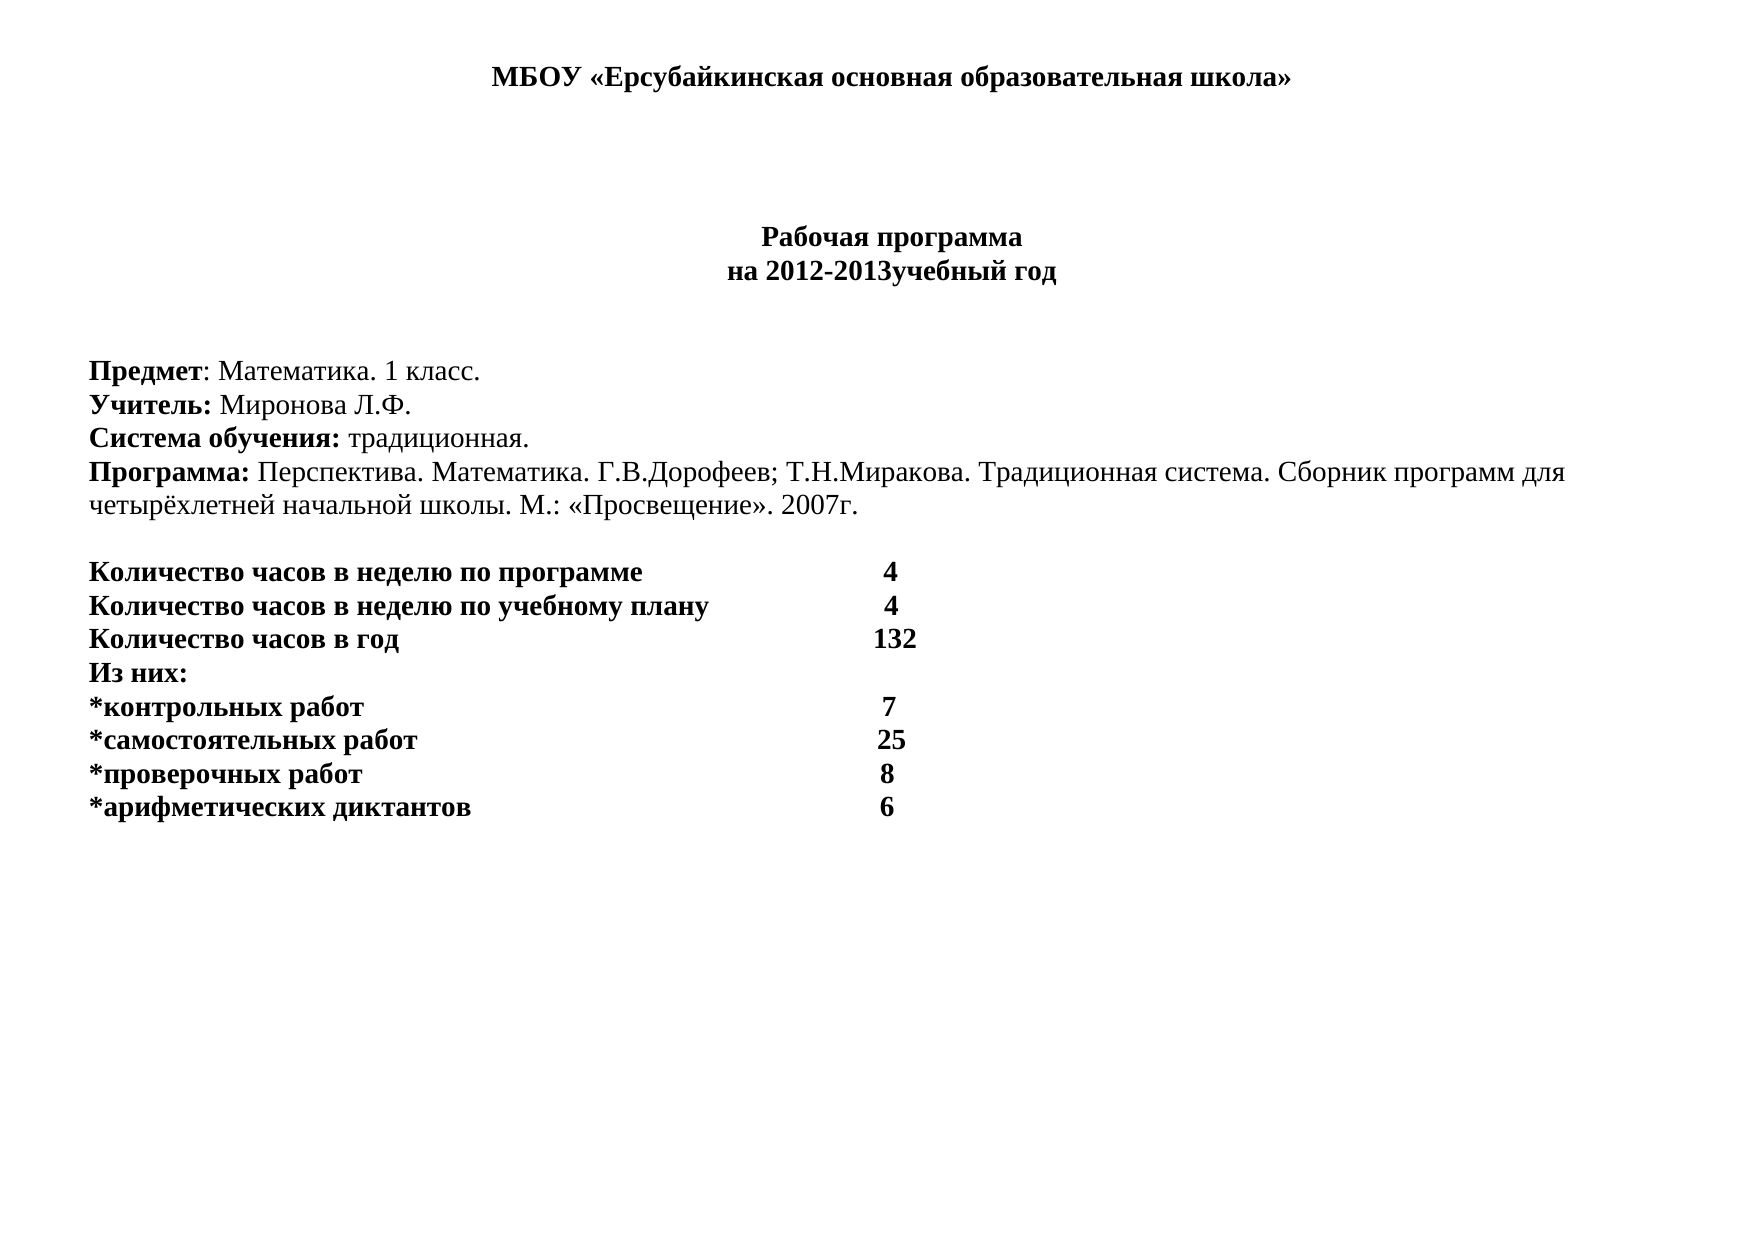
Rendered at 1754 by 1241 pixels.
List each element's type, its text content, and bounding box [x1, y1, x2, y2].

text Система обучения: традиционная. [89, 420, 1695, 454]
text Количество часов в неделю по программе 4 [89, 554, 1695, 588]
text МБОУ «Ерсубайкинская основная образовательная школа» [89, 59, 1695, 93]
text Количество часов в неделю по учебному плану 4 [89, 588, 1695, 622]
text Количество часов в год 132 [89, 622, 1695, 655]
text *арифметических диктантов 6 [89, 789, 1695, 823]
text *контрольных работ 7 [89, 689, 1695, 722]
text *проверочных работ 8 [89, 756, 1695, 789]
text Рабочая программа [89, 219, 1695, 253]
text Из них: [89, 655, 1695, 689]
text *самостоятельных работ 25 [89, 722, 1695, 756]
text Учитель: Миронова Л.Ф. [89, 387, 1695, 420]
text Предмет: Математика. 1 класс. [89, 353, 1695, 387]
text на 2012-2013учебный год [89, 253, 1695, 286]
text Программа: Перспектива. Математика. Г.В.Дорофеев; Т.Н.Миракова. Традиционная система. Сборник программ для четырёхлетней начальной школы. М.: «Просвещение». 2007г. [89, 454, 1695, 521]
